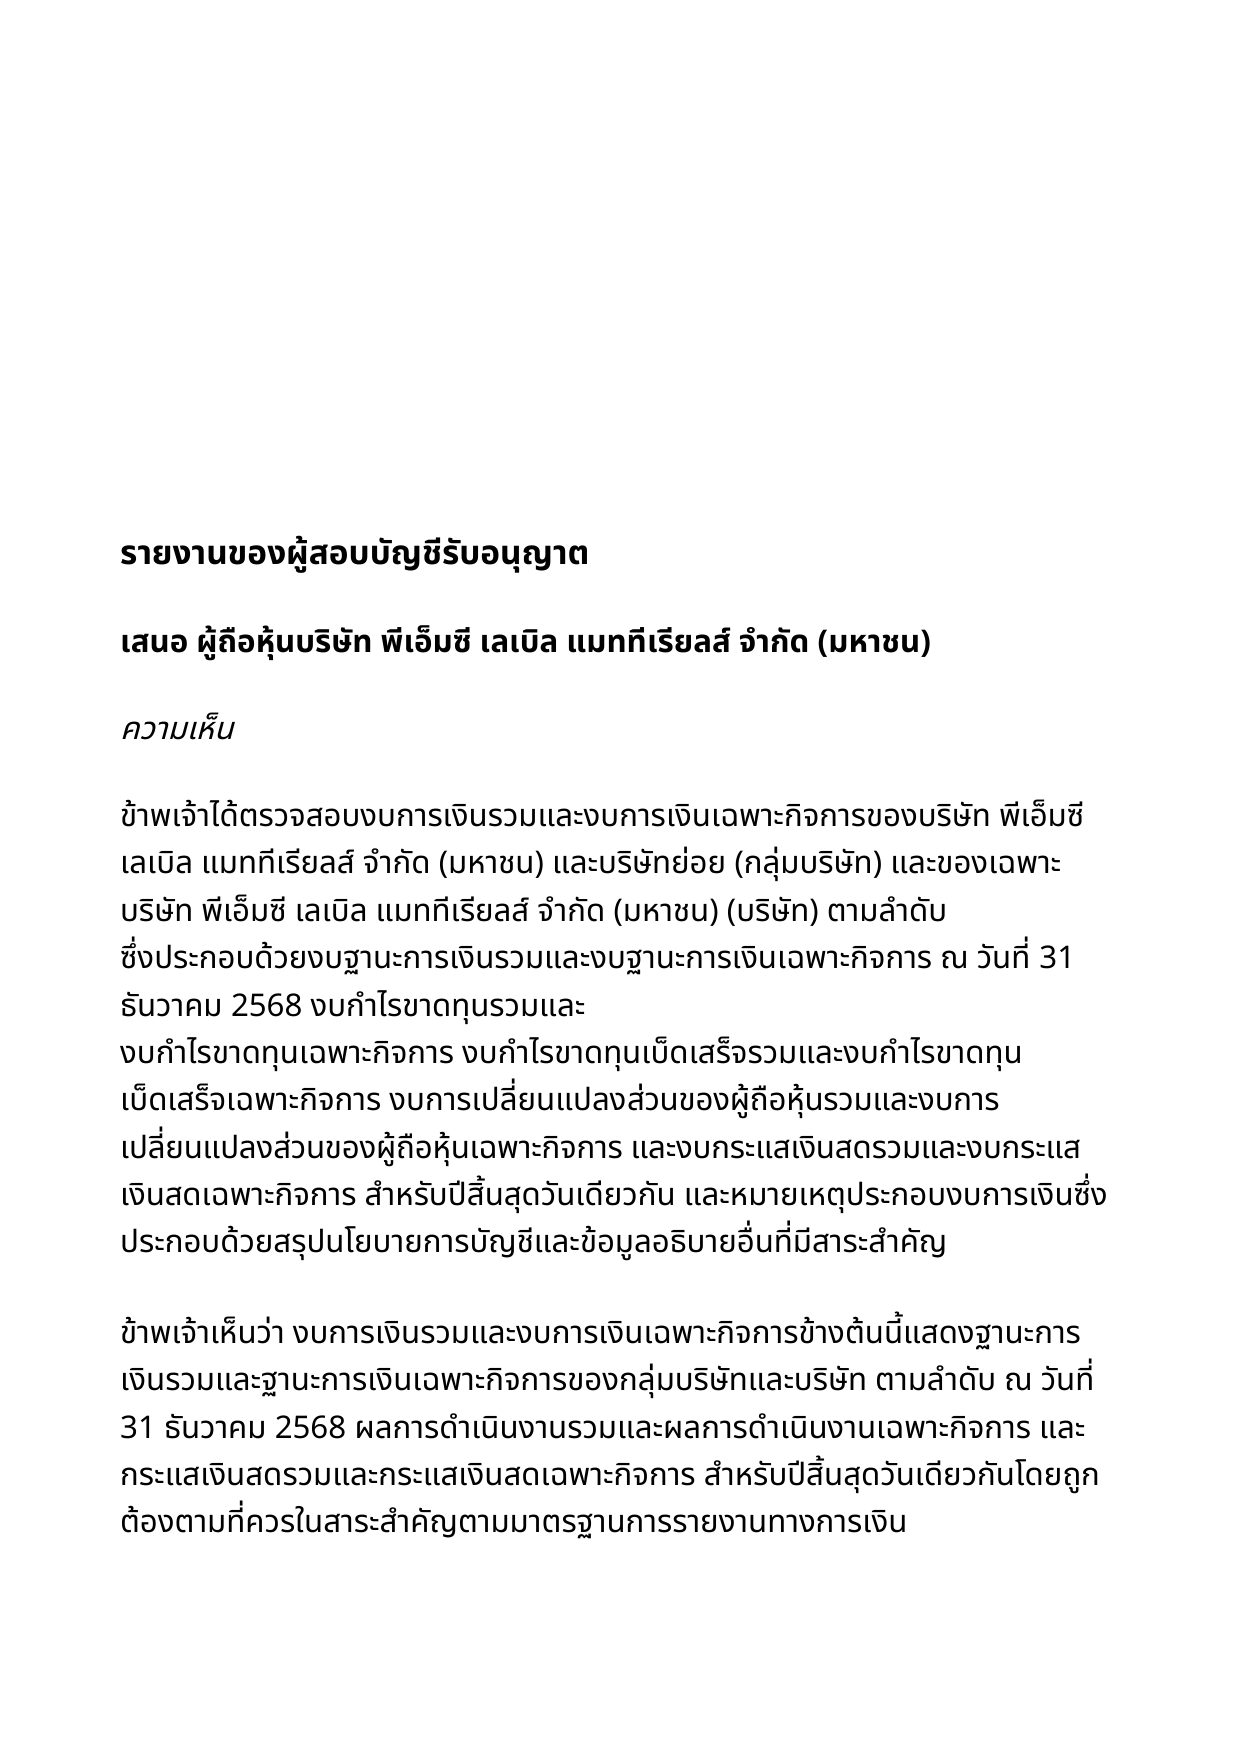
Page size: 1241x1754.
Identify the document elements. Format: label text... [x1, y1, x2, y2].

text ข้าพเจ้าได้ตรวจสอบงบการเงินรวมและงบการเงินเฉพาะกิจการของบริษัท พีเอ็มซี เลเบิล แมททีเรียลส์ จำกัด (มหาชน) และบริษัทย่อย (กลุ่มบริษัท) และของเฉพาะบริษัท พีเอ็มซี เลเบิล แมททีเรียลส์ จำกัด (มหาชน) (บริษัท) ตามลำดับ ซึ่งประกอบด้วยงบฐานะการเงินรวมและงบฐานะการเงินเฉพาะกิจการ ณ วันที่ 31 ธันวาคม 2568 งบกำไรขาดทุนรวมและ งบกำไรขาดทุนเฉพาะกิจการ งบกำไรขาดทุนเบ็ดเสร็จรวมและงบกำไรขาดทุนเบ็ดเสร็จเฉพาะกิจการ งบการเปลี่ยนแปลงส่วนของผู้ถือหุ้นรวมและงบการเปลี่ยนแปลงส่วนของผู้ถือหุ้นเฉพาะกิจการ และงบกระแสเงินสดรวมและงบกระแสเงินสดเฉพาะกิจการ สำหรับปีสิ้นสุดวันเดียวกัน และหมายเหตุประกอบงบการเงินซึ่งประกอบด้วยสรุปนโยบายการบัญชีและข้อมูลอธิบายอื่นที่มีสาระสำคัญ [120, 793, 1115, 1266]
text เสนอ ผู้ถือหุ้นบริษัท พีเอ็มซี เลเบิล แมททีเรียลส์ จำกัด (มหาชน) [120, 619, 1112, 667]
text ความเห็น [120, 706, 1115, 754]
subtitle รายงานของผู้สอบบัญชีรับอนุญาต [120, 529, 1112, 579]
text ข้าพเจ้าเห็นว่า งบการเงินรวมและงบการเงินเฉพาะกิจการข้างต้นนี้แสดงฐานะการเงินรวมและฐานะการเงินเฉพาะกิจการของกลุ่มบริษัทและบริษัท ตามลำดับ ณ วันที่ 31 ธันวาคม 2568 ผลการดำเนินงานรวมและผลการดำเนินงานเฉพาะกิจการ และกระแสเงินสดรวมและกระแสเงินสดเฉพาะกิจการ สำหรับปีสิ้นสุดวันเดียวกันโดยถูกต้องตามที่ควรในสาระสำคัญตามมาตรฐานการรายงานทางการเงิน [120, 1311, 1115, 1547]
